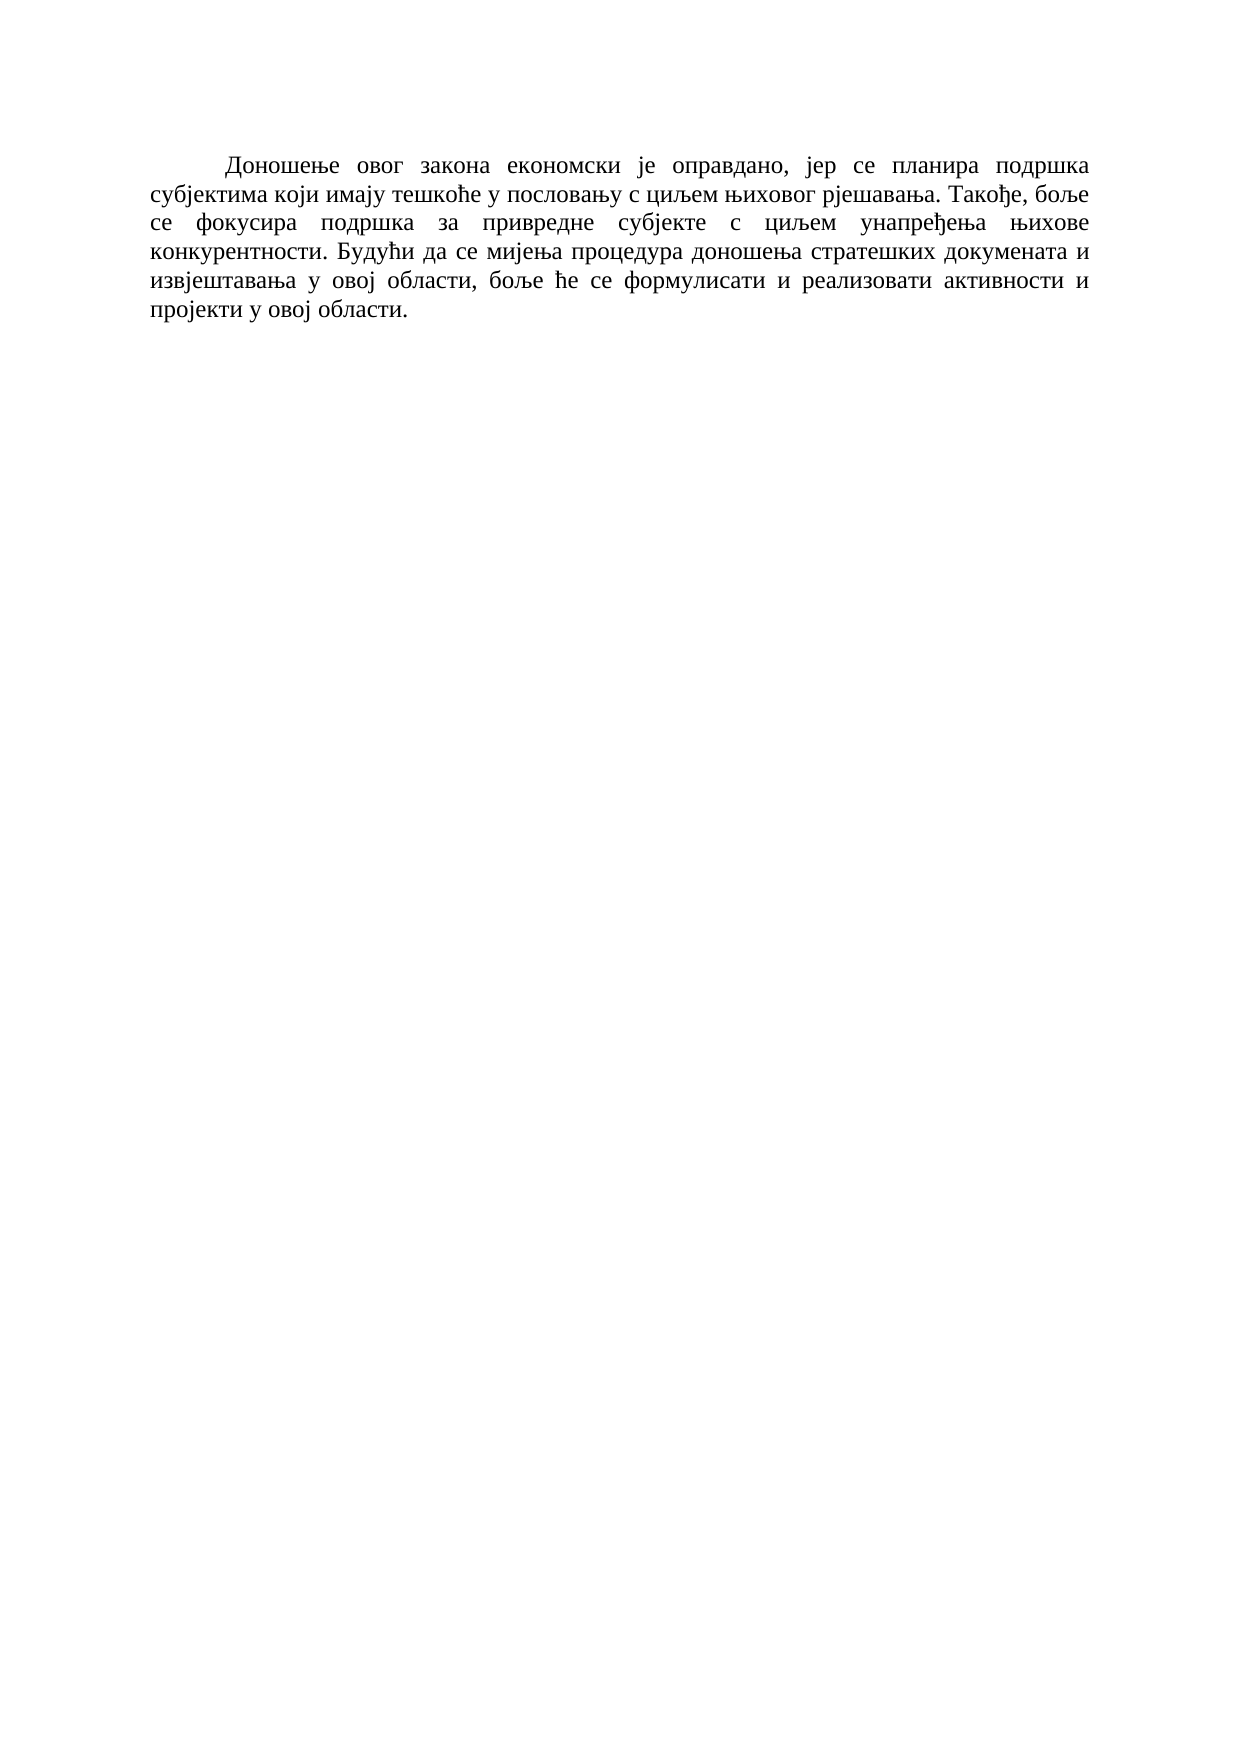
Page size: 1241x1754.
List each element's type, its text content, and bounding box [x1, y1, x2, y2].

text Доношење овог закона економски је оправдано, јер се планира подршка субјектима који имају тешкоће у пословању с циљем њиховог рјешавања. Такође, боље се фокусира подршка за привредне субјекте с циљем унапређења њихове конкурентности. Будући да се мијења процедура доношења стратешких докумената и извјештавања у овој области, боље ће се формулисати и реализовати активности и пројекти у овој области. [150, 150, 1090, 322]
